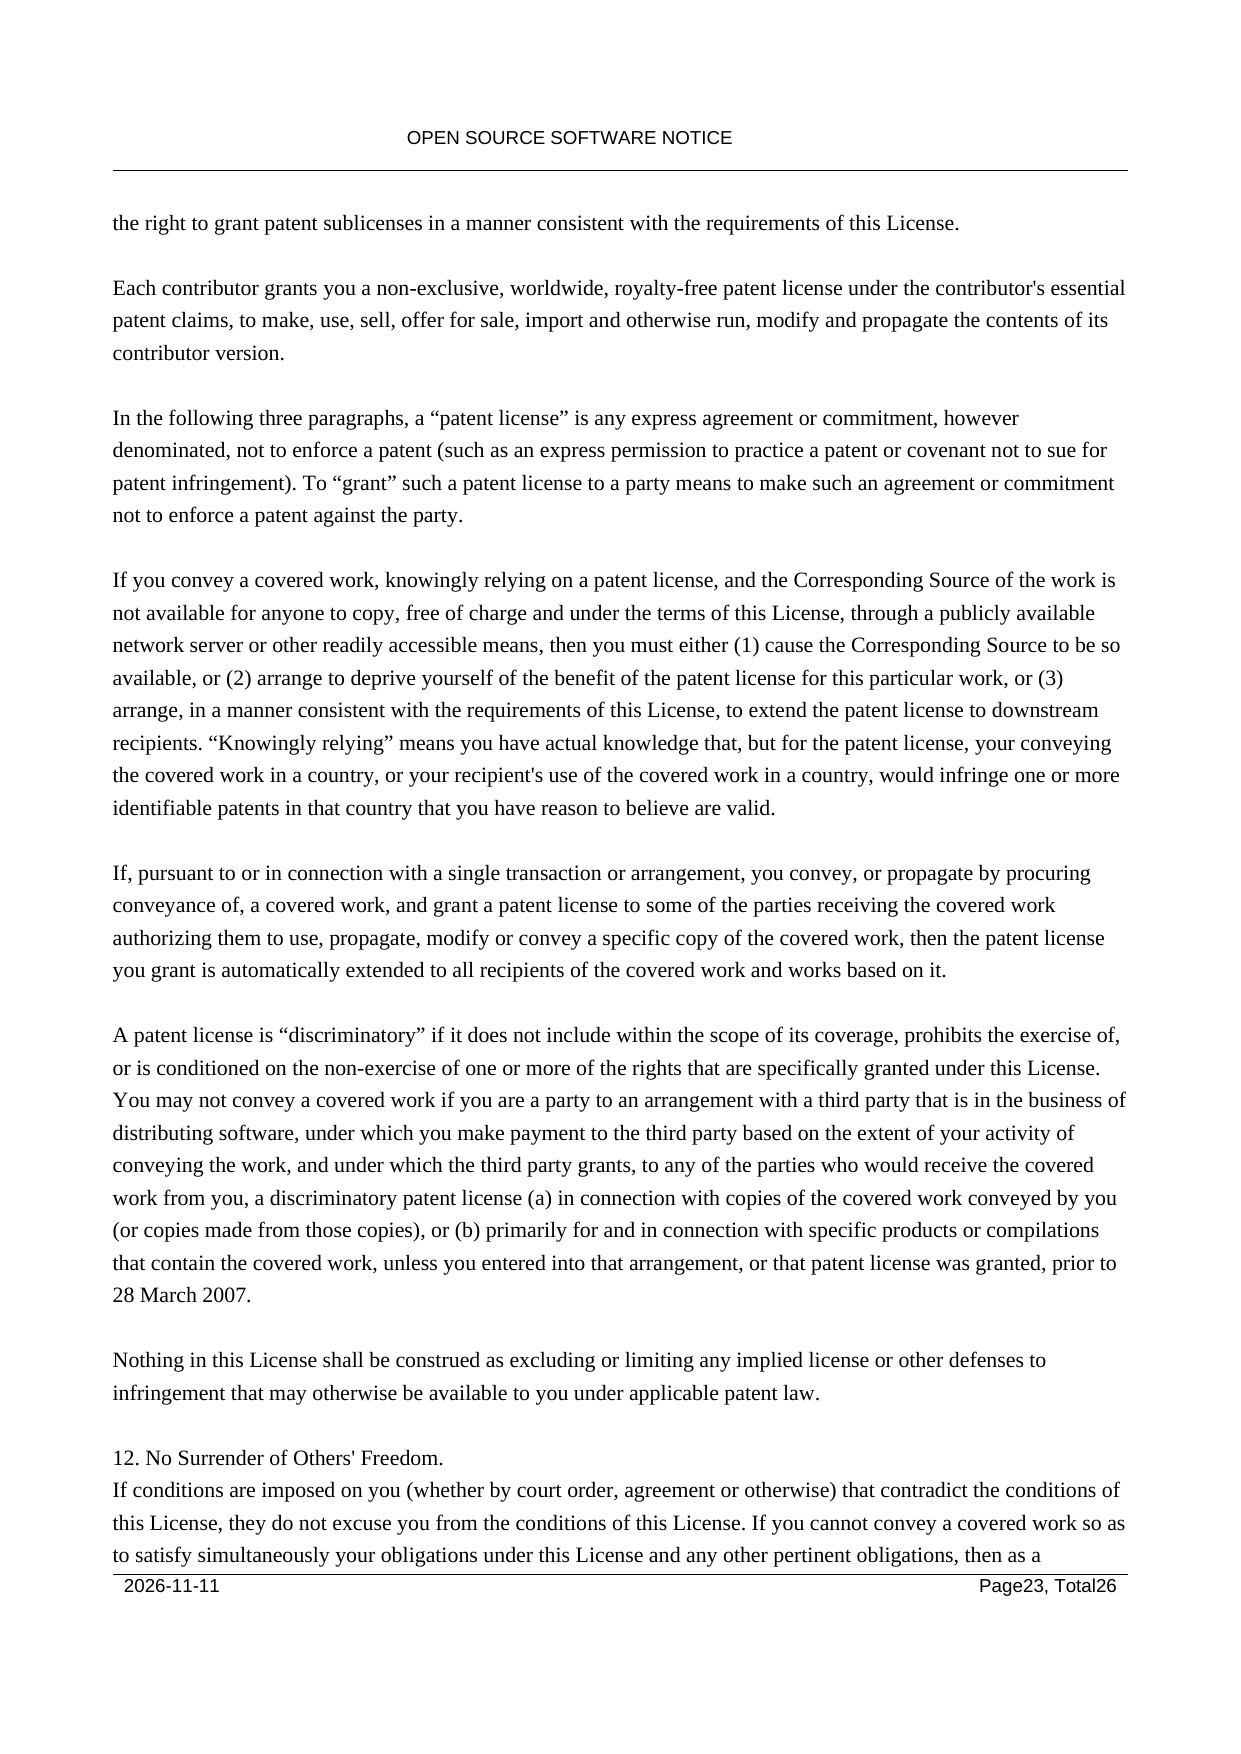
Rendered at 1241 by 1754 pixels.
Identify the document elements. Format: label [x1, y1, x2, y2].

text [112, 206, 1128, 1571]
